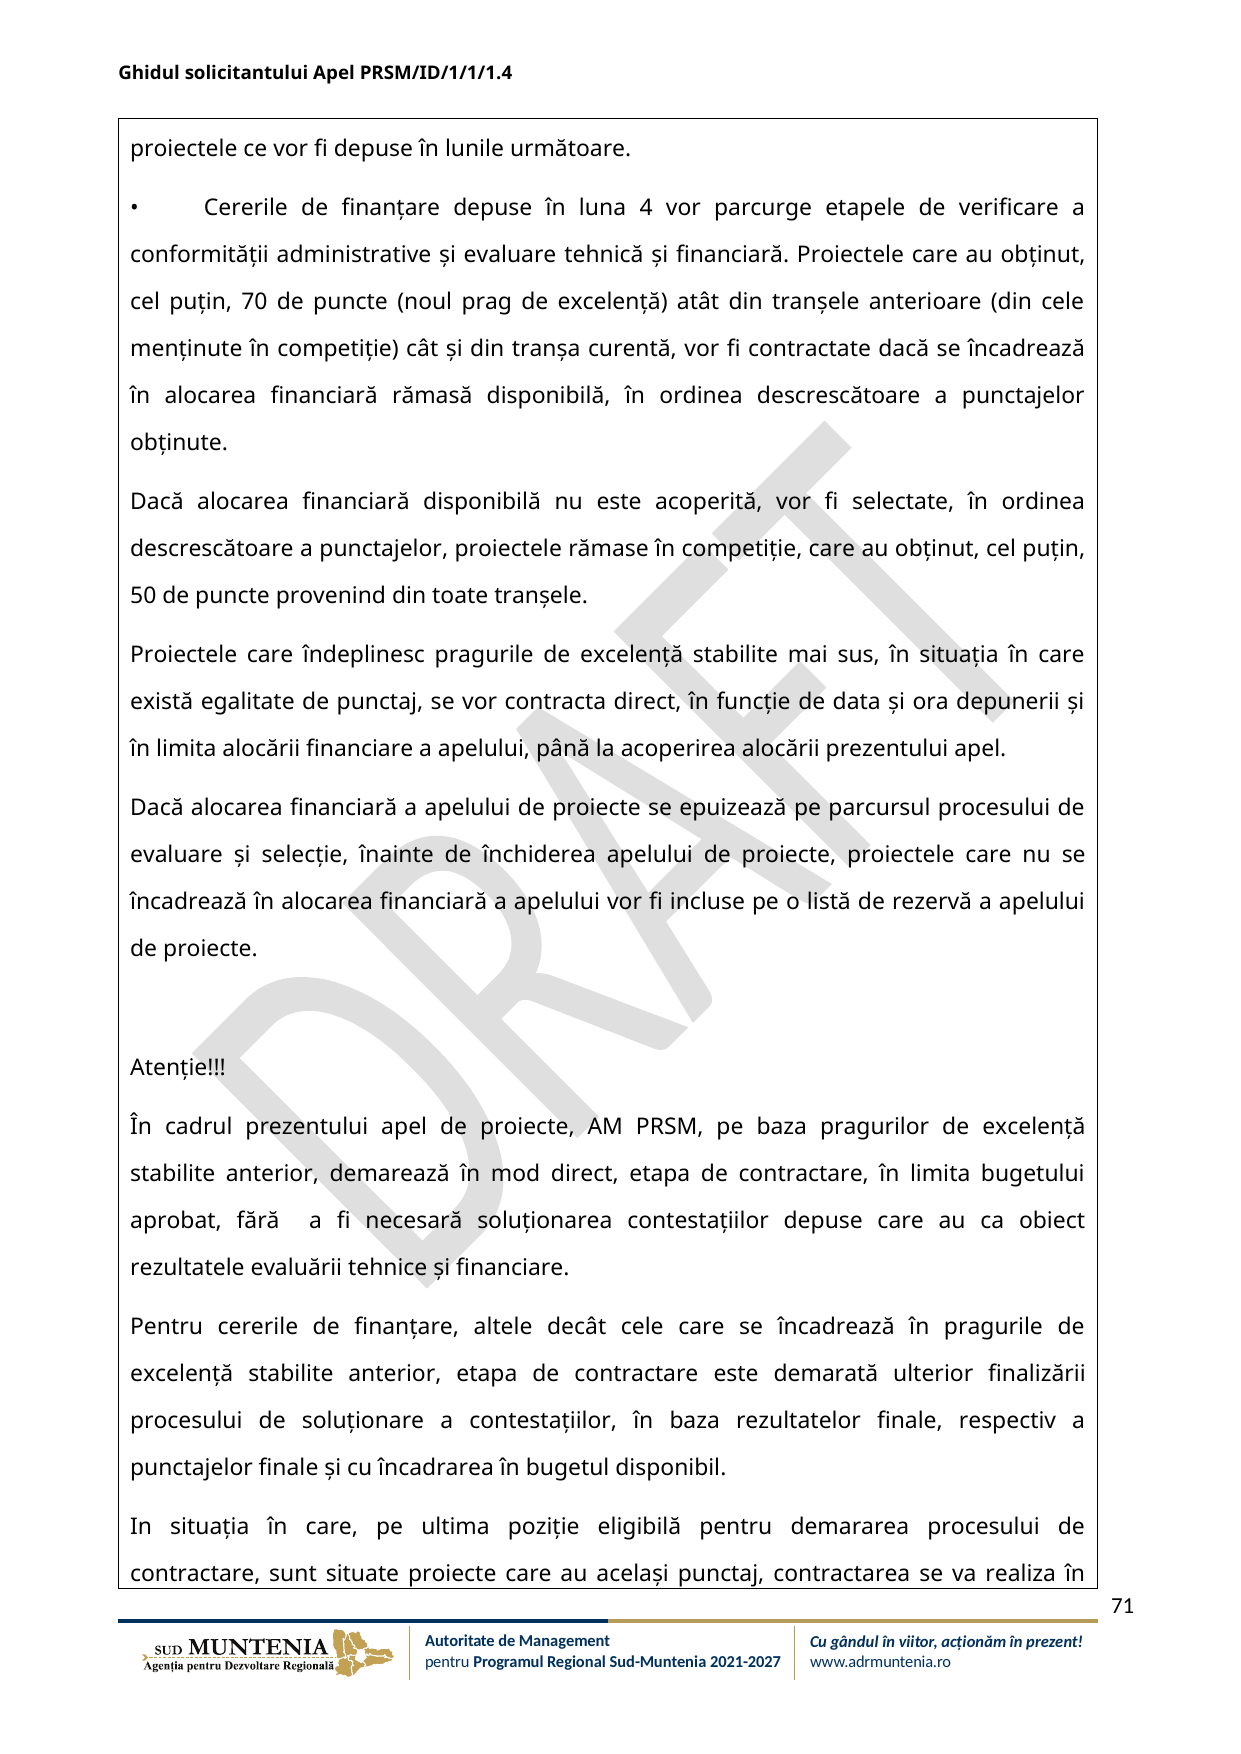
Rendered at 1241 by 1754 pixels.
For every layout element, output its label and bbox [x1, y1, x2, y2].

table_header [119, 119, 1097, 1588]
